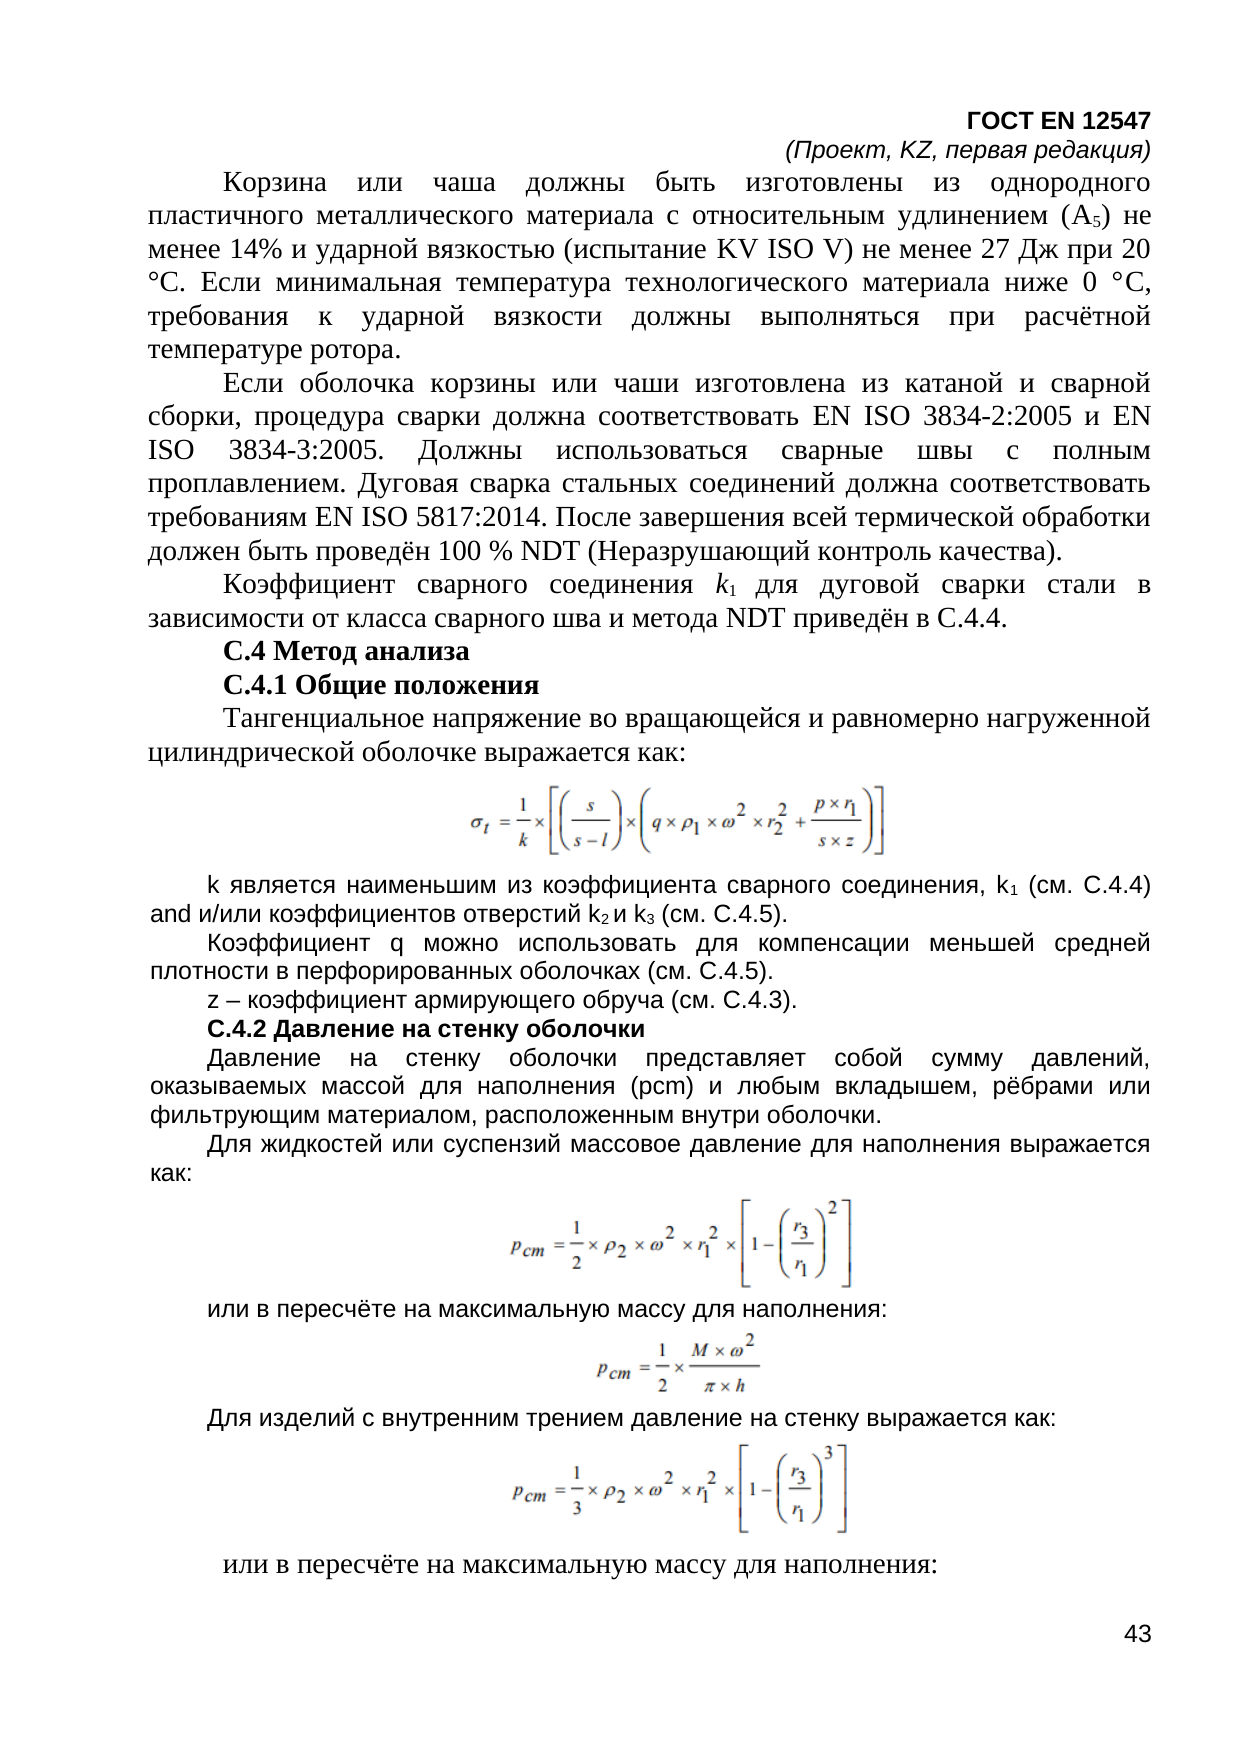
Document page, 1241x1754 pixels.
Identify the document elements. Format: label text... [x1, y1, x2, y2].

text Для изделий с внутренним трением давление на стенку выражается как: [150, 1402, 1152, 1431]
text C.4.1 Общие положения [148, 667, 1152, 700]
text или в пересчёте на максимальную массу для наполнения: [148, 1546, 1152, 1580]
text Коэффициент q можно использовать для компенсации меньшей средней плотности в перфорированных оболочках (см. C.4.5). [150, 927, 1152, 985]
picture [491, 1431, 868, 1547]
text Корзина или чаша должны быть изготовлены из однородного пластичного металлического материала с относительным удлинением (A5) не менее 14% и ударной вязкостью (испытание KV ISO V) не менее 27 Дж при 20 °С. Если минимальная температура технологического материала ниже 0 °C, требования к ударной вязкости должны выполняться при расчётной температуре ротора. [148, 164, 1152, 365]
picture [454, 767, 905, 870]
text Для жидкостей или суспензий массовое давление для наполнения выражается как: [150, 1129, 1152, 1186]
text Коэффициент сварного соединения k1 для дуговой сварки стали в зависимости от класса сварного шва и метода NDT приведён в С.4.4. [148, 566, 1152, 633]
text Тангенциальное напряжение во вращающейся и равномерно нагруженной цилиндрической оболочке выражается как: [148, 700, 1152, 767]
picture [574, 1322, 784, 1403]
text C.4.2 Давление на стенку оболочки [150, 1014, 1152, 1042]
picture [479, 1186, 879, 1294]
text k является наименьшим из коэффициента сварного соединения, k1 (см. C.4.4) and и/или коэффициентов отверстий k2 и k3 (см. C.4.5). [150, 870, 1152, 927]
text C.4 Метод анализа [148, 633, 1152, 667]
text или в пересчёте на максимальную массу для наполнения: [150, 1294, 1152, 1322]
text z – коэффициент армирующего обруча (см. C.4.3). [150, 985, 1152, 1014]
text Давление на стенку оболочки представляет собой сумму давлений, оказываемых массой для наполнения (pcm) и любым вкладышем, рёбрами или фильтрующим материалом, расположенным внутри оболочки. [150, 1042, 1152, 1129]
text Если оболочка корзины или чаши изготовлена из катаной и сварной сборки, процедура сварки должна соответствовать EN ISO 3834-2:2005 и EN ISO 3834-3:2005. Должны использоваться сварные швы с полным проплавлением. Дуговая сварка стальных соединений должна соответствовать требованиям EN ISO 5817:2014. После завершения всей термической обработки должен быть проведён 100 % NDT (Неразрушающий контроль качества). [148, 365, 1152, 566]
